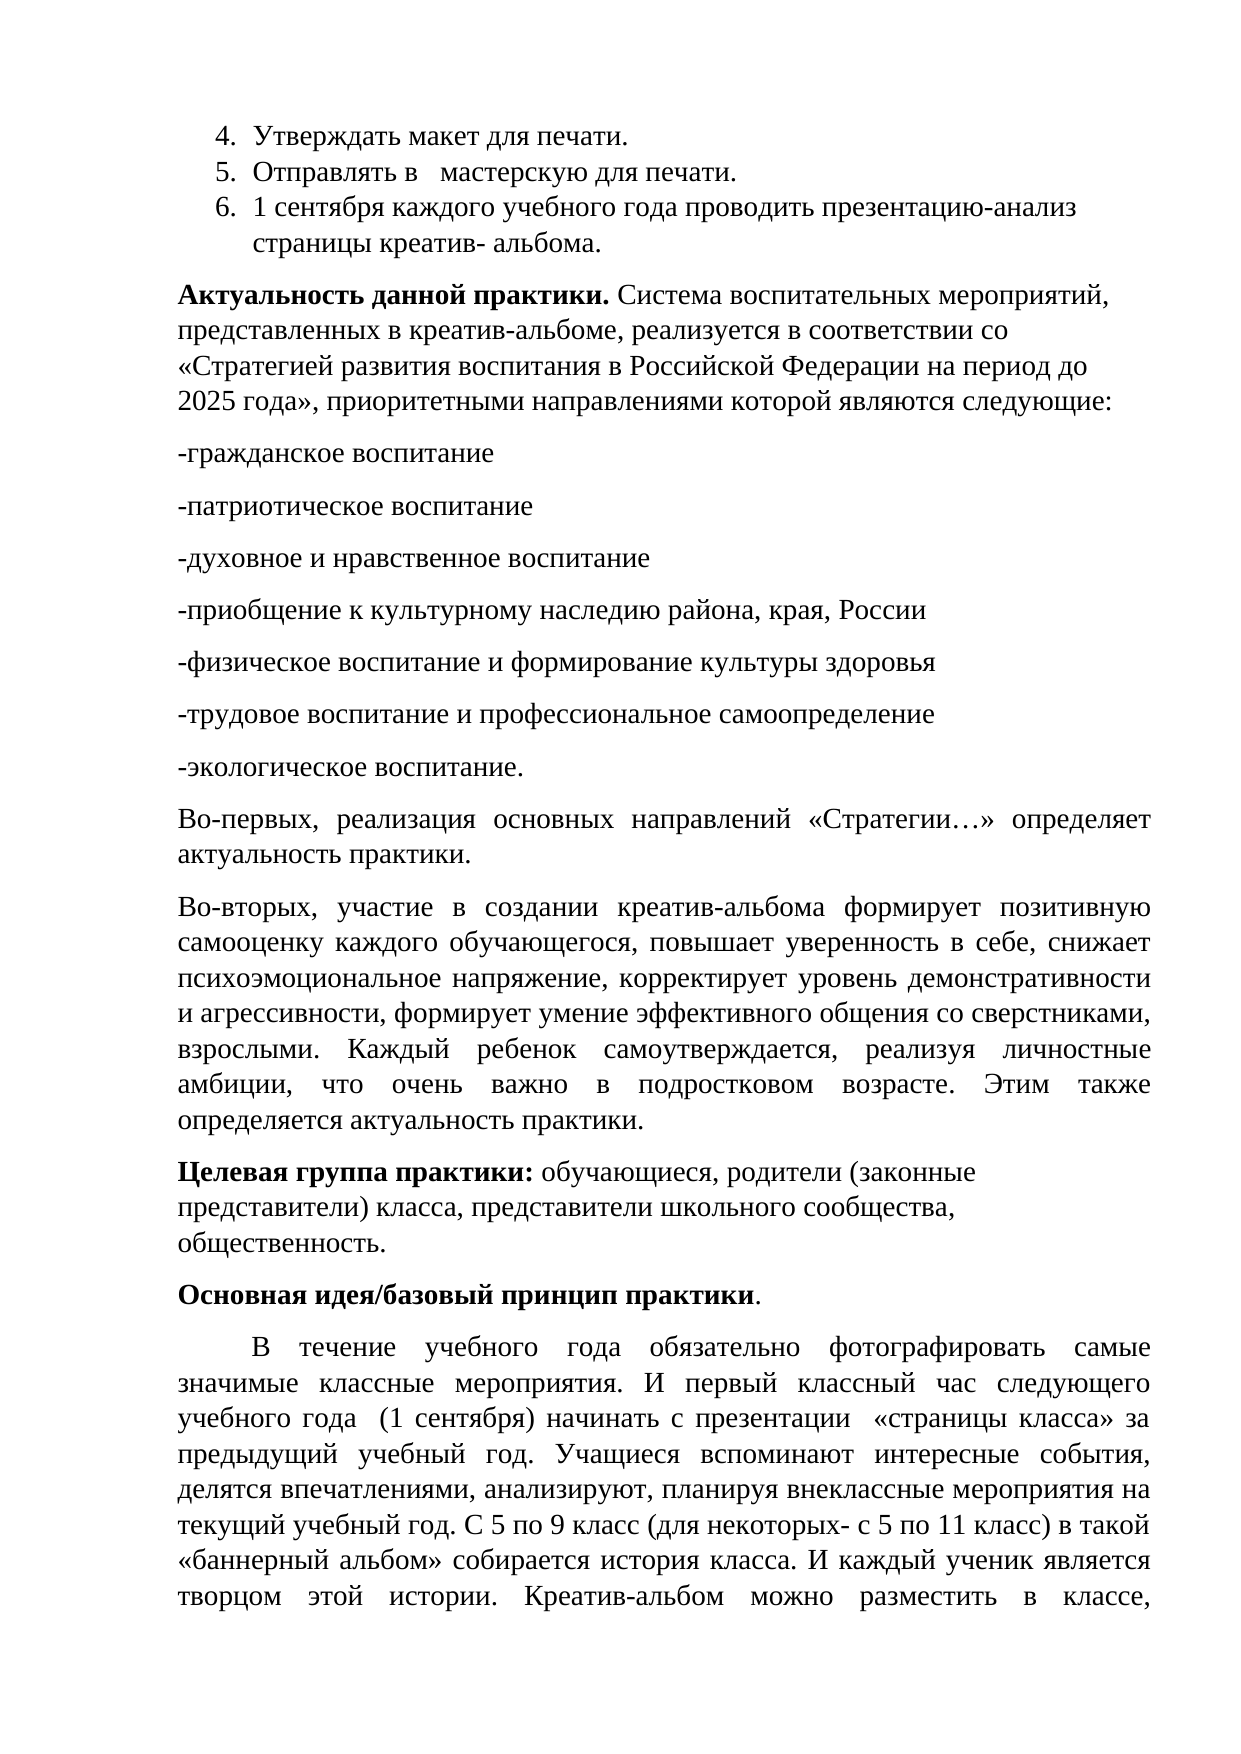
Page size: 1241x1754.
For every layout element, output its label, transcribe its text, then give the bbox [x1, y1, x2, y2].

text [177, 1329, 1152, 1612]
text Во-вторых, участие в создании креатив-альбома формирует позитивную самооценку каждого обучающегося, повышает уверенность в себе, снижает психоэмоциональное напряжение, корректирует уровень демонстративности и агрессивности, формирует умение эффективного общения со сверстниками, взрослыми. Каждый ребенок самоутверждается, реализуя личностные амбиции, что очень важно в подростковом возрасте. Этим также определяется актуальность практики. [177, 889, 1152, 1135]
text Основная идея/базовый принцип практики. [177, 1277, 1152, 1311]
text -приобщение к культурному наследию района, края, России [177, 592, 1152, 626]
list Отправлять в мастерскую для печати. [215, 154, 1152, 187]
text -гражданское воспитание [177, 436, 1152, 469]
text -духовное и нравственное воспитание [177, 540, 1152, 573]
list Утверждать макет для печати. [215, 118, 1152, 152]
text -трудовое воспитание и профессиональное самоопределение [177, 697, 1152, 730]
text -физическое воспитание и формирование культуры здоровья [177, 644, 1152, 678]
text Актуальность данной практики. Система воспитательных мероприятий, представленных в креатив-альбоме, реализуется в соответствии со «Стратегией развития воспитания в Российской Федерации на период до 2025 года», приоритетными направлениями которой являются следующие: [177, 277, 1152, 417]
list 1 сентября каждого учебного года проводить презентацию-анализ страницы креатив- альбома. [215, 189, 1152, 258]
text -экологическое воспитание. [177, 749, 1152, 782]
text Во-первых, реализация основных направлений «Стратегии…» определяет актуальность практики. [177, 801, 1152, 870]
text -патриотическое воспитание [177, 488, 1152, 521]
text Целевая группа практики: обучающиеся, родители (законные представители) класса, представители школьного сообщества, общественность. [177, 1154, 1152, 1258]
